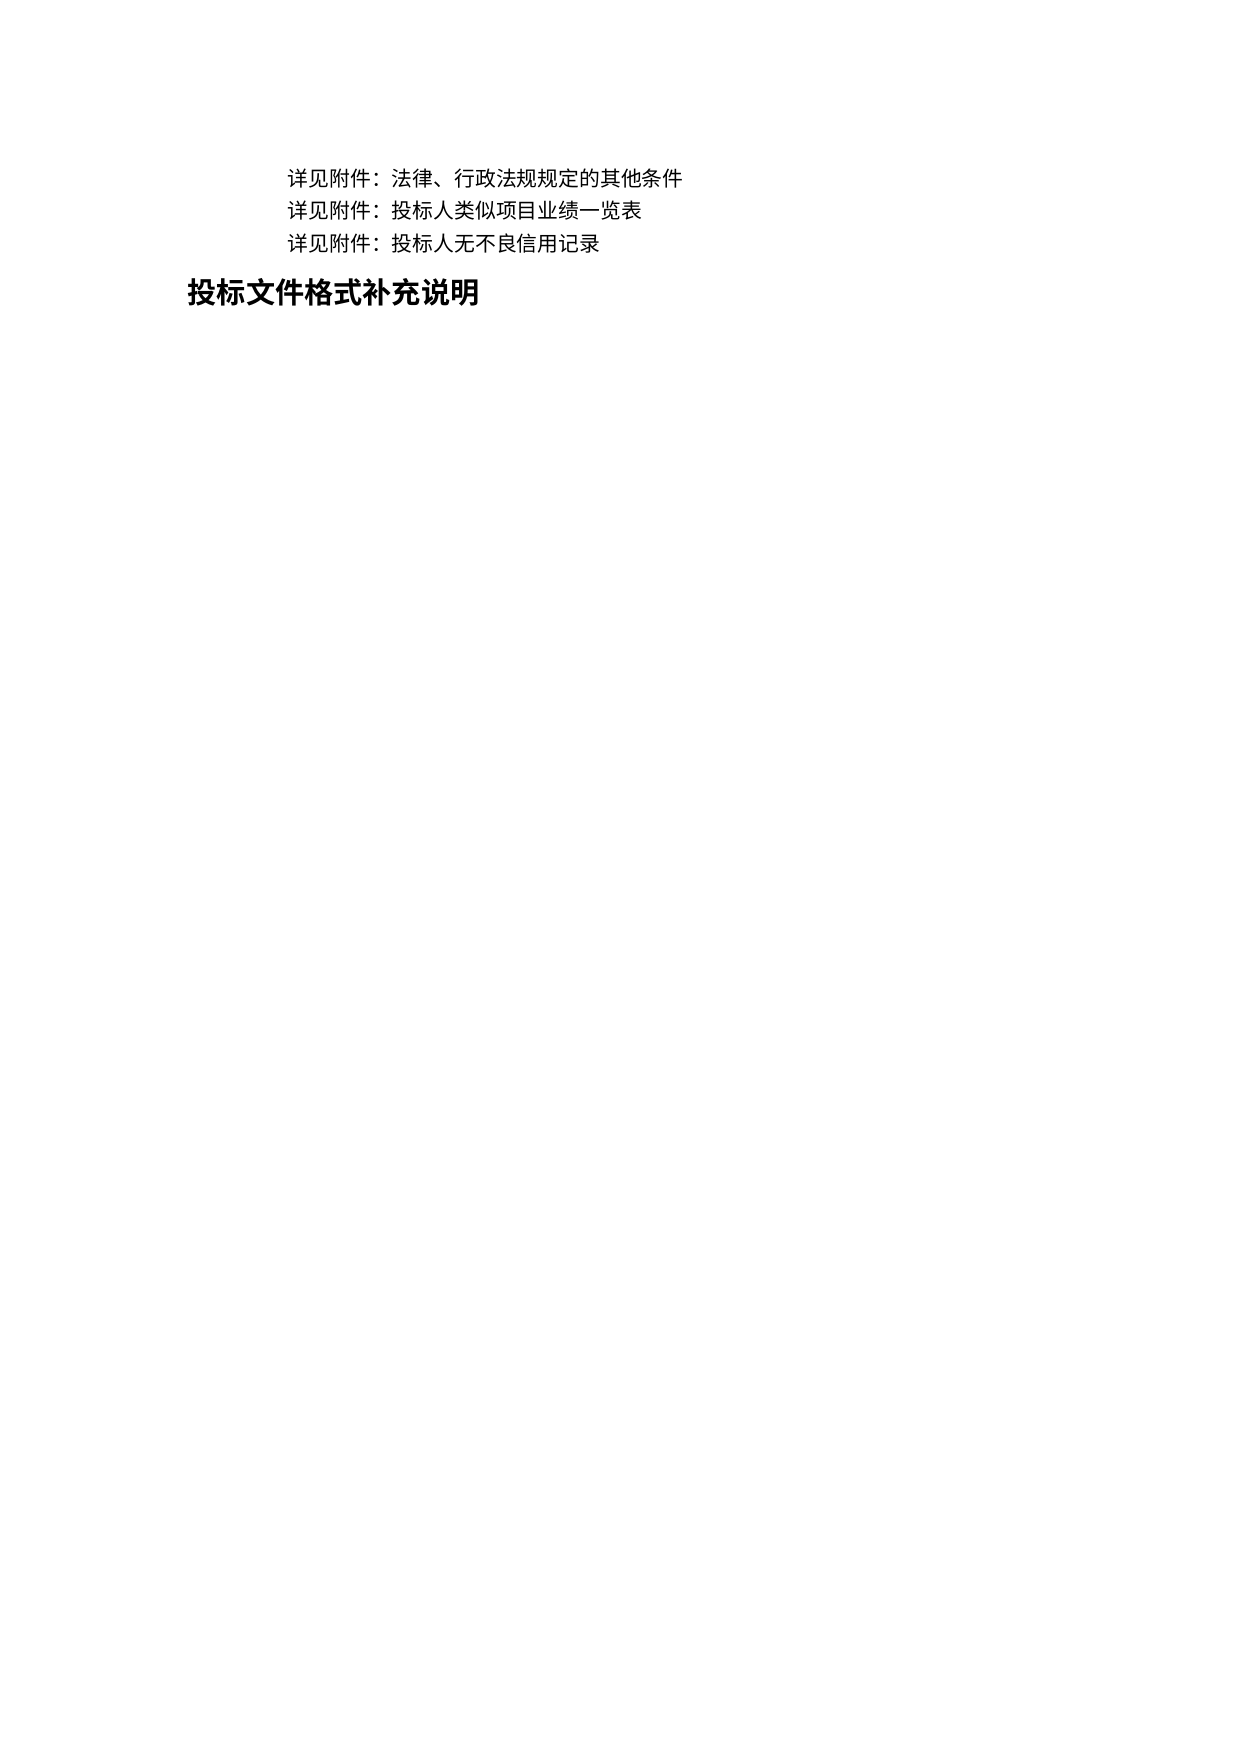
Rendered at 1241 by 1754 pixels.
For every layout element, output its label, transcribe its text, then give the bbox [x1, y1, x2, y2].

text 详见附件：投标人类似项目业绩一览表 [187, 194, 1053, 227]
text 详见附件：投标人无不良信用记录 [187, 227, 1053, 259]
text 投标文件格式补充说明 [187, 259, 1053, 324]
text 详见附件：法律、行政法规规定的其他条件 [187, 162, 1053, 194]
